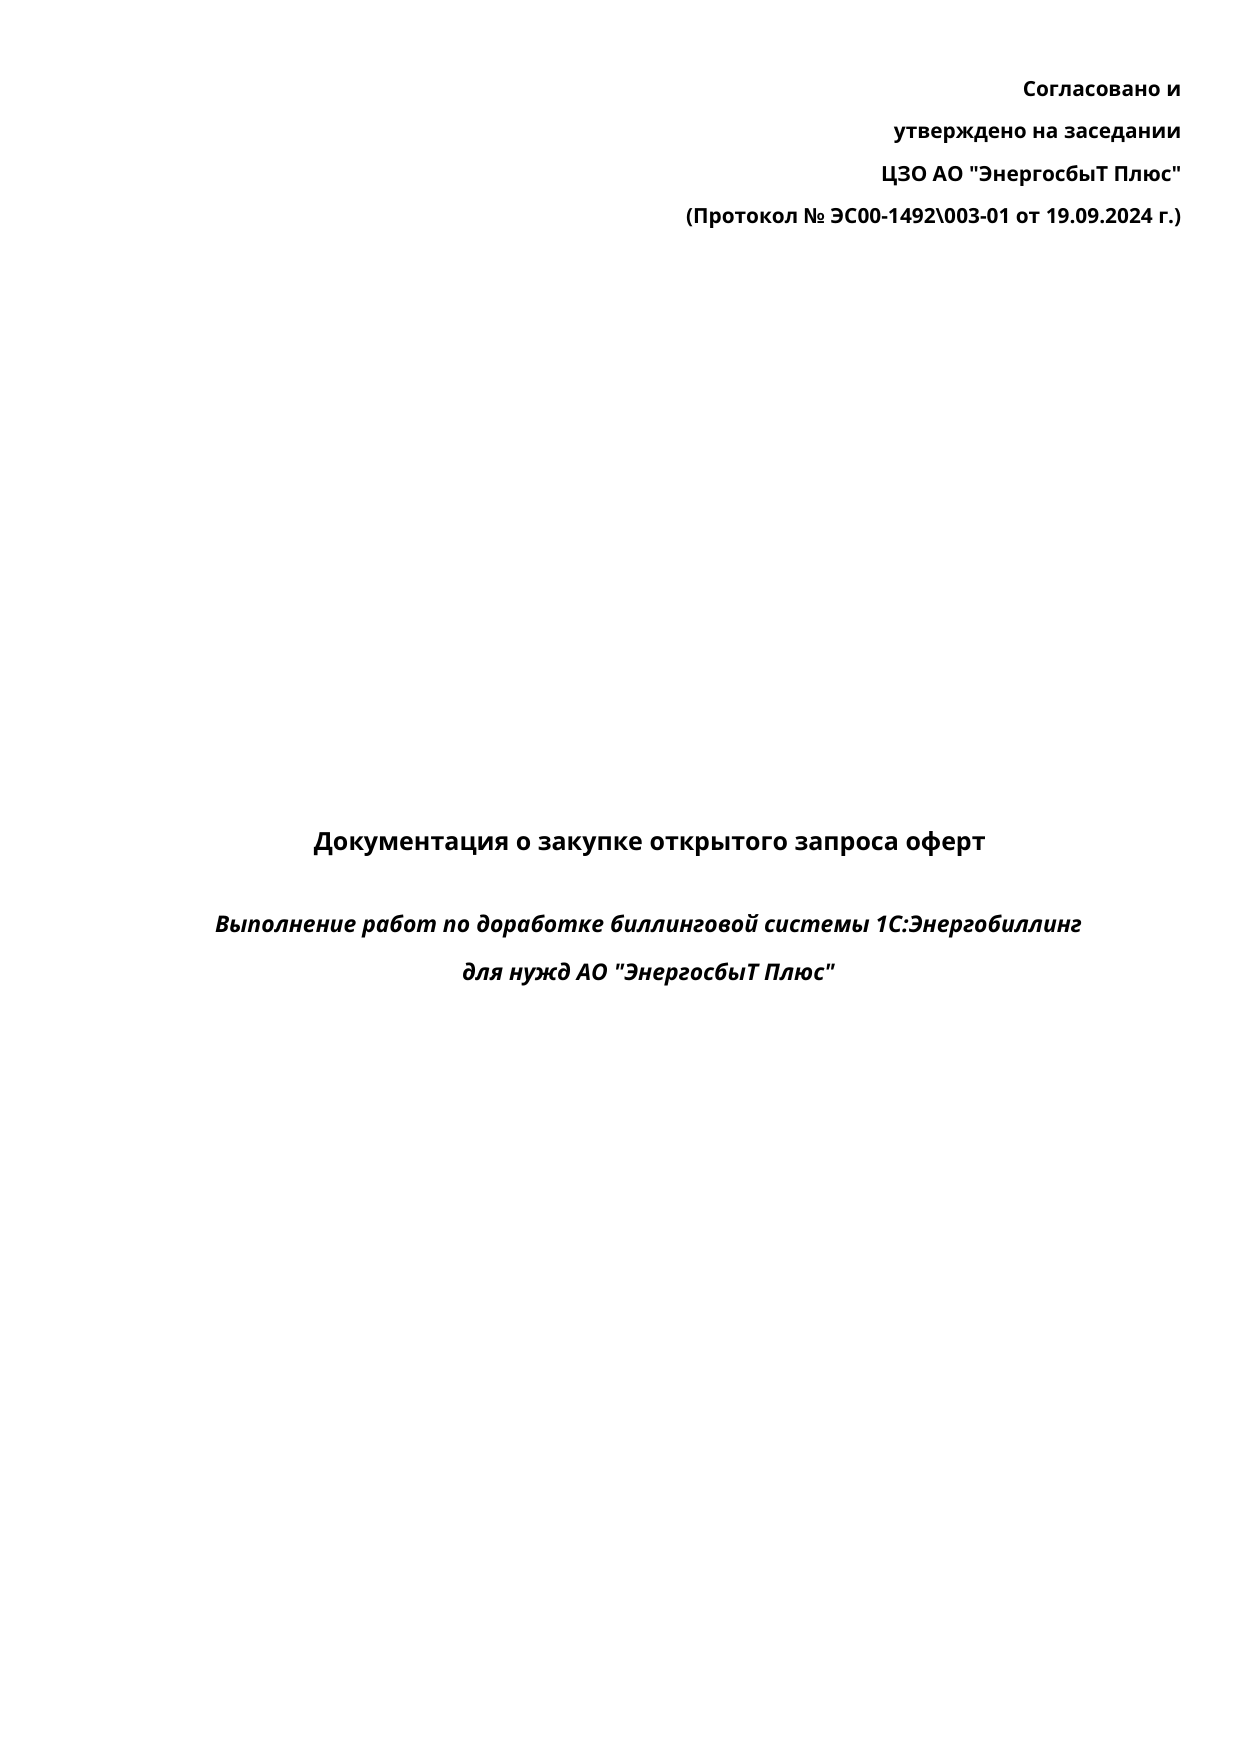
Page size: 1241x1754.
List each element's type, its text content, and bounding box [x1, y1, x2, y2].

text утверждено на заседании [474, 116, 1181, 145]
text Выполнение работ по доработке биллинговой системы 1С:Энергобиллинг [118, 908, 1181, 940]
text ЦЗО АО "ЭнергосбыТ Плюс" [474, 159, 1181, 187]
text для нужд АО "ЭнергосбыТ Плюс" [118, 956, 1181, 988]
text Документация о закупке открытого запроса оферт [118, 823, 1181, 857]
text (Протокол № ЭС00-1492\003-01 от 19.09.2024 г.) [474, 202, 1181, 230]
text Согласовано и [474, 74, 1181, 102]
